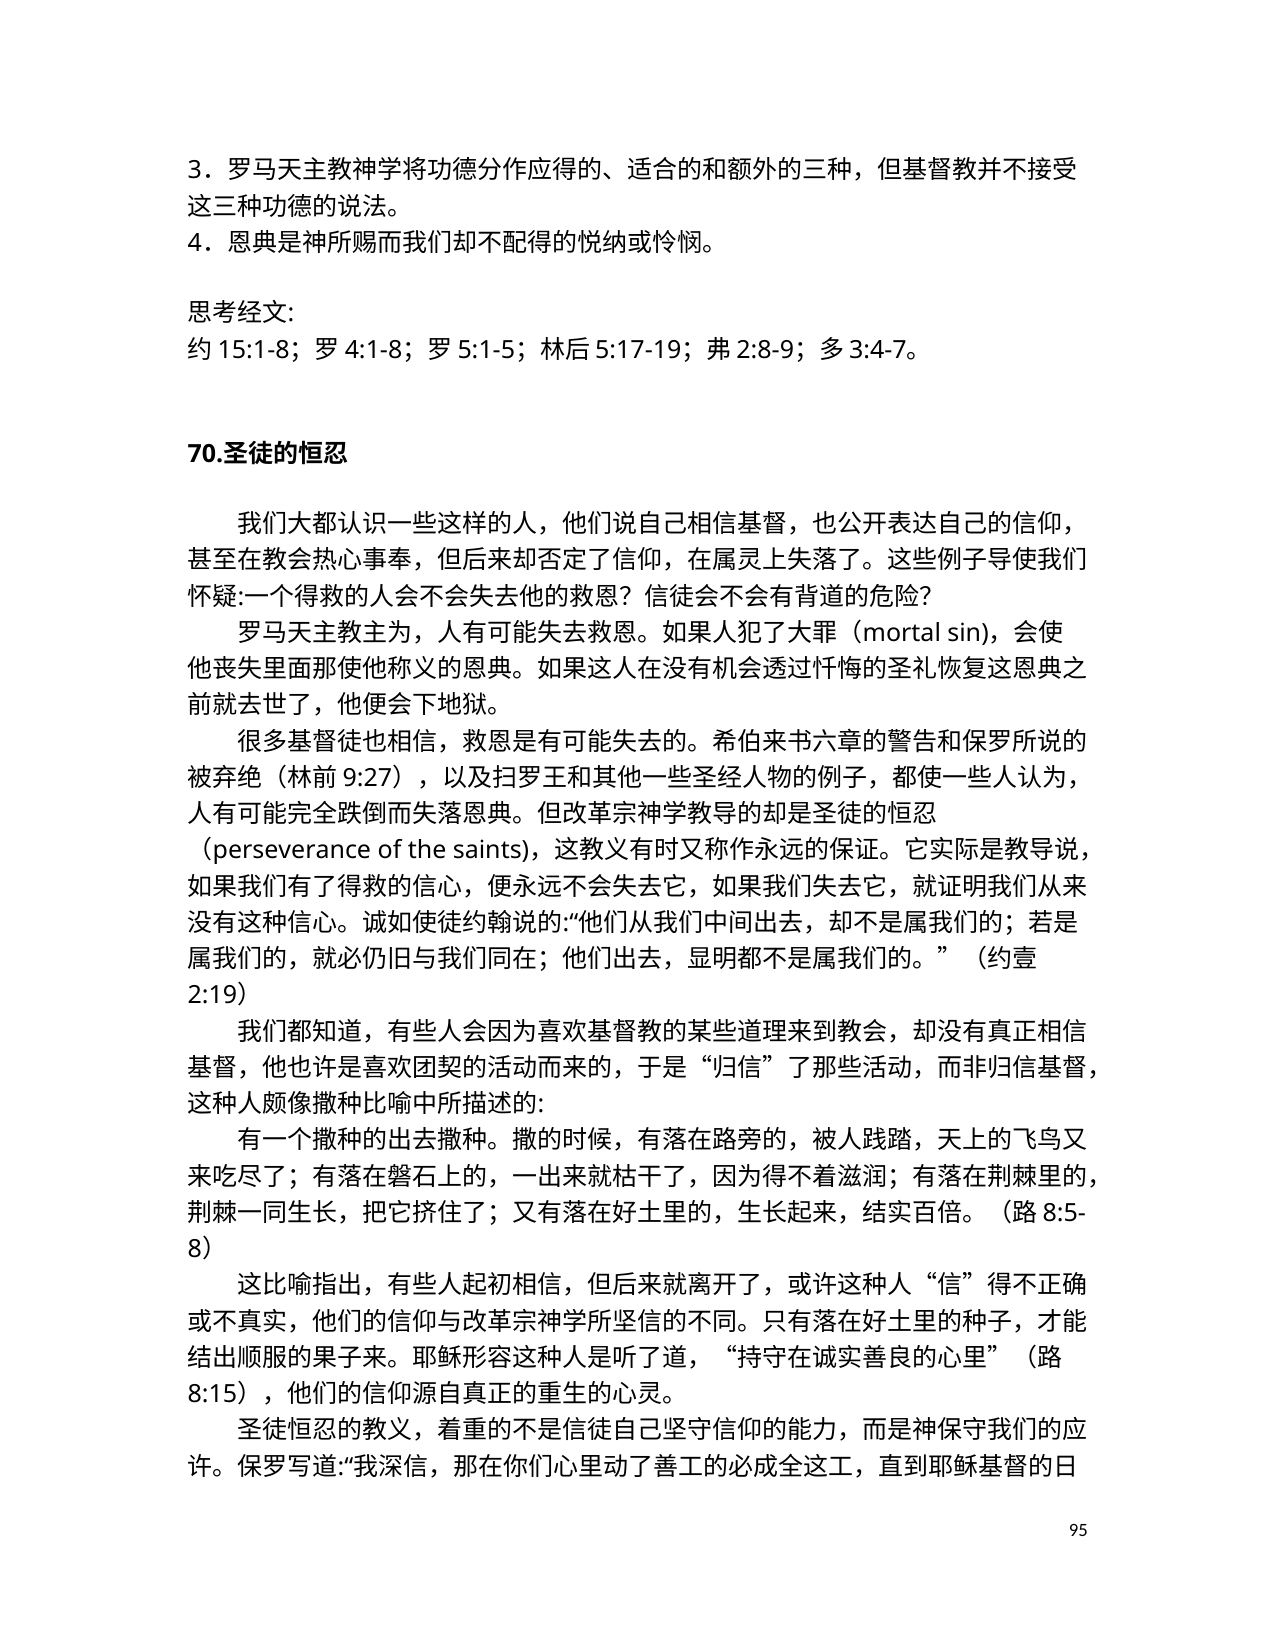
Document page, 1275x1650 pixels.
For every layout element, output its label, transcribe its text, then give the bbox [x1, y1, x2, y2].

text 我们都知道，有些人会因为喜欢基督教的某些道理来到教会，却没有真正相信基督，他也许是喜欢团契的活动而来的，于是“归信”了那些活动，而非归信基督，这种人颇像撒种比喻中所描述的: [187, 1011, 1087, 1120]
text 思考经文: [187, 293, 1087, 329]
text 罗马天主教主为，人有可能失去救恩。如果人犯了大罪（mortal sin)，会使他丧失里面那使他称义的恩典。如果这人在没有机会透过忏悔的圣礼恢复这恩典之前就去世了，他便会下地狱。 [187, 612, 1087, 721]
text 我们大都认识一些这样的人，他们说自己相信基督，也公开表达自己的信仰，甚至在教会热心事奉，但后来却否定了信仰，在属灵上失落了。这些例子导使我们怀疑:一个得救的人会不会失去他的救恩？信徒会不会有背道的危险？ [187, 504, 1087, 612]
text 有一个撒种的出去撒种。撒的时候，有落在路旁的，被人践踏，天上的飞鸟又来吃尽了；有落在磐石上的，一出来就枯干了，因为得不着滋润；有落在荆棘里的，荆棘一同生长，把它挤住了；又有落在好土里的，生长起来，结实百倍。（路8:5-8） [187, 1120, 1087, 1265]
text 4．恩典是神所赐而我们却不配得的悦纳或怜悯。 [187, 222, 1087, 259]
text 3．罗马天主教神学将功德分作应得的、适合的和额外的三种，但基督教并不接受这三种功德的说法。 [187, 150, 1087, 222]
text 70.圣徒的恒忍 [187, 433, 1087, 470]
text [187, 1410, 1087, 1482]
text 这比喻指出，有些人起初相信，但后来就离开了，或许这种人“信”得不正确或不真实，他们的信仰与改革宗神学所坚信的不同。只有落在好土里的种子，才能结出顺服的果子来。耶稣形容这种人是听了道，“持守在诚实善良的心里”（路8:15），他们的信仰源自真正的重生的心灵。 [187, 1265, 1087, 1410]
text 很多基督徒也相信，救恩是有可能失去的。希伯来书六章的警告和保罗所说的被弃绝（林前9:27），以及扫罗王和其他一些圣经人物的例子，都使一些人认为，人有可能完全跌倒而失落恩典。但改革宗神学教导的却是圣徒的恒忍（perseverance of the saints)，这教义有时又称作永远的保证。它实际是教导说，如果我们有了得救的信心，便永远不会失去它，如果我们失去它，就证明我们从来没有这种信心。诚如使徒约翰说的:“他们从我们中间出去，却不是属我们的；若是属我们的，就必仍旧与我们同在；他们出去，显明都不是属我们的。”（约壹2:19） [187, 721, 1087, 1011]
text 约15:1-8；罗4:1-8；罗5:1-5；林后5:17-19；弗2:8-9；多3:4-7。 [187, 329, 1087, 365]
